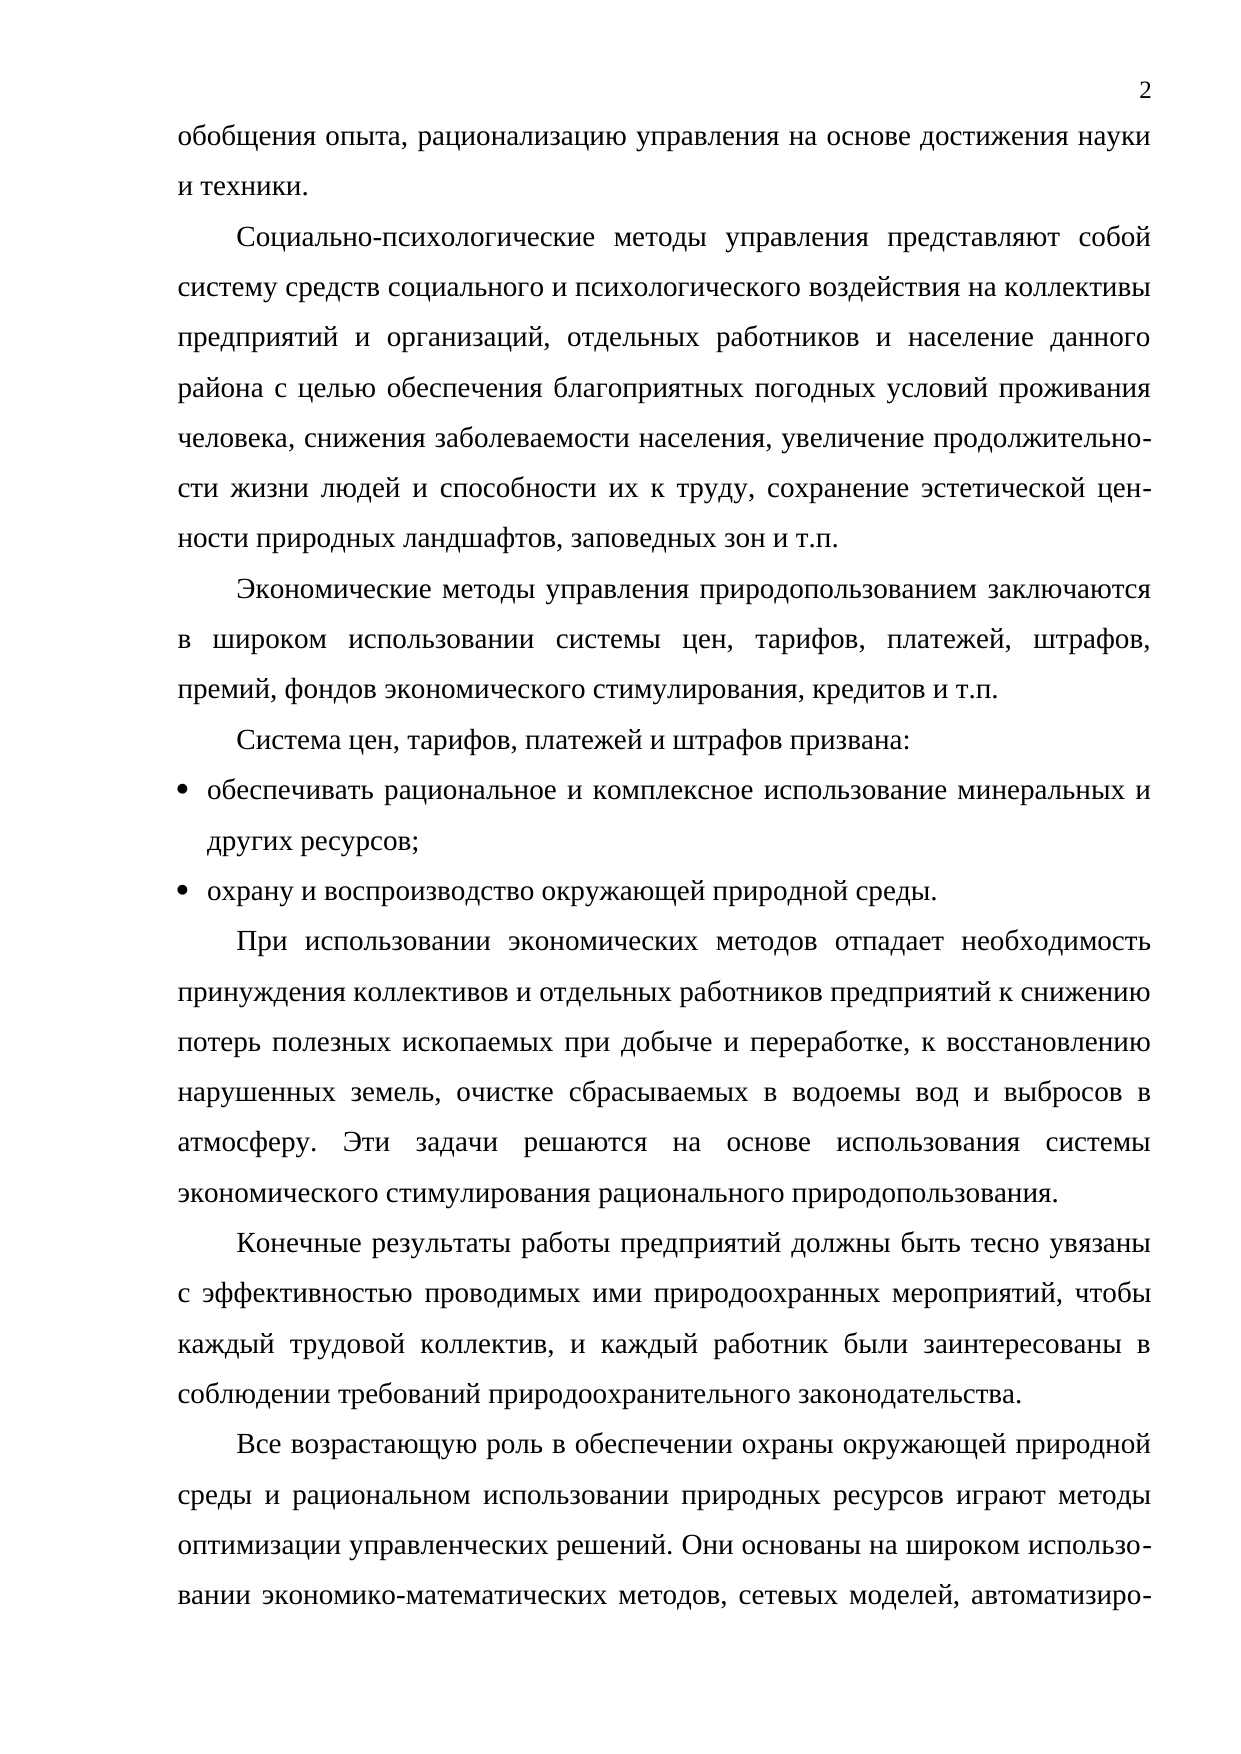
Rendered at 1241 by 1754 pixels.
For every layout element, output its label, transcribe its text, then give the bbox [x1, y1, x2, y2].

list обеспечивать рациональное и комплексное использование минеральных и других ресурсов; [177, 772, 1152, 856]
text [177, 118, 1152, 202]
text Экономические методы управления природопользованием заключаются в широком использовании системы цен, тарифов, платежей, штрафов, премий, фондов экономического стимулирования, кредитов и т.п. [177, 571, 1152, 705]
text Система цен, тарифов, платежей и штрафов призвана: [177, 722, 1152, 755]
text При использовании экономических методов отпадает необходимость принуждения коллективов и отдельных работников предприятий к снижению потерь полезных ископаемых при добыче и переработке, к восстановлению нарушенных земель, очистке сбрасываемых в водоемы вод и выбросов в атмосферу. Эти задачи решаются на основе использования системы экономического стимулирования рационального природопользования. [177, 923, 1152, 1208]
list охрану и воспроизводство окружающей природной среды. [177, 873, 1152, 907]
text Социально-психологические методы управления представляют собой систему средств социального и психологического воздействия на коллективы предприятий и организаций, отдельных работников и население данного района с целью обеспечения благоприятных погодных условий проживания человека, снижения заболеваемости населения, увеличение продолжительности жизни людей и способности их к труду, сохранение эстетической ценности природных ландшафтов, заповедных зон и т.п. [177, 219, 1152, 554]
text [177, 1426, 1152, 1611]
text Конечные результаты работы предприятий должны быть тесно увязаны с эффективностью проводимых ими природоохранных мероприятий, чтобы каждый трудовой коллектив, и каждый работник были заинтересованы в соблюдении требований природоохранительного законодательства. [177, 1225, 1152, 1410]
